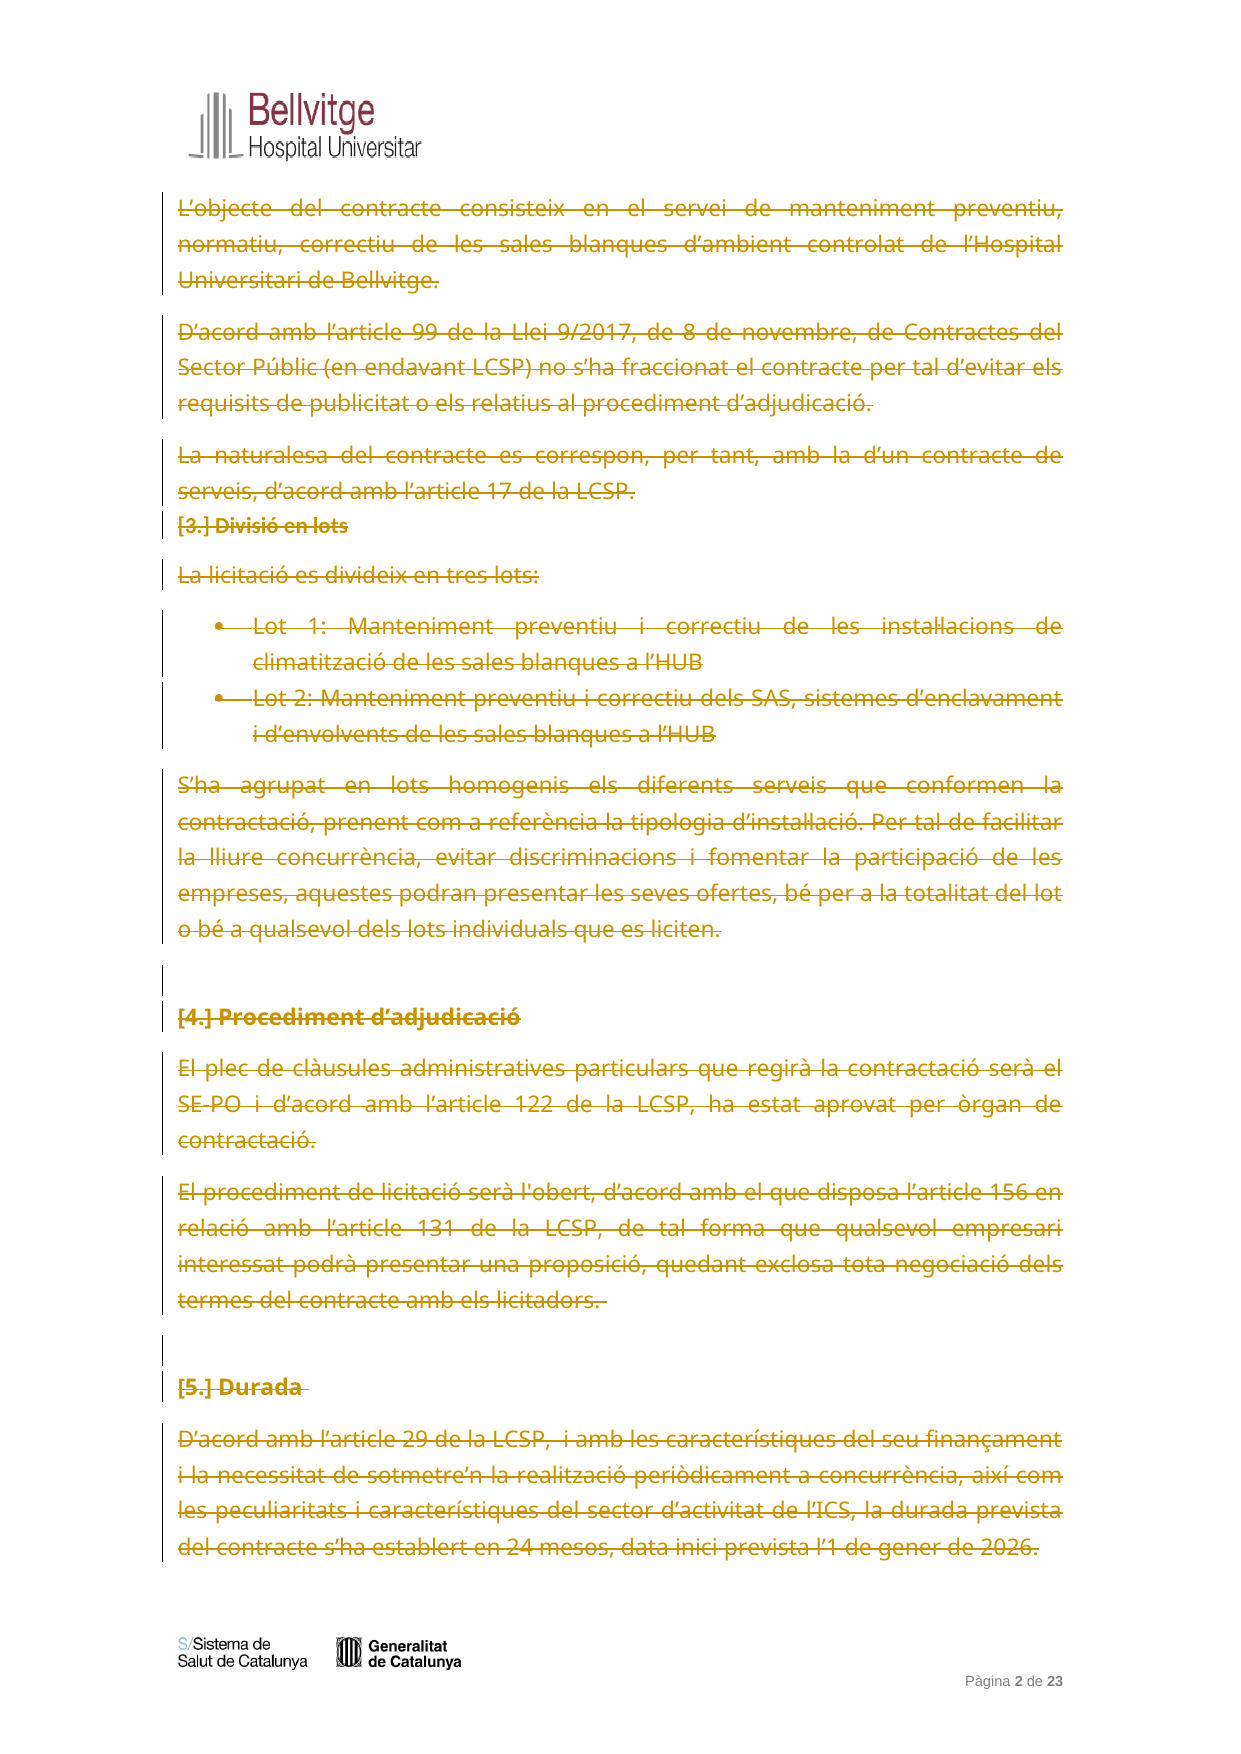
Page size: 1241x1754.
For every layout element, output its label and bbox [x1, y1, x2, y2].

picture [178, 92, 426, 163]
picture [176, 1637, 464, 1670]
